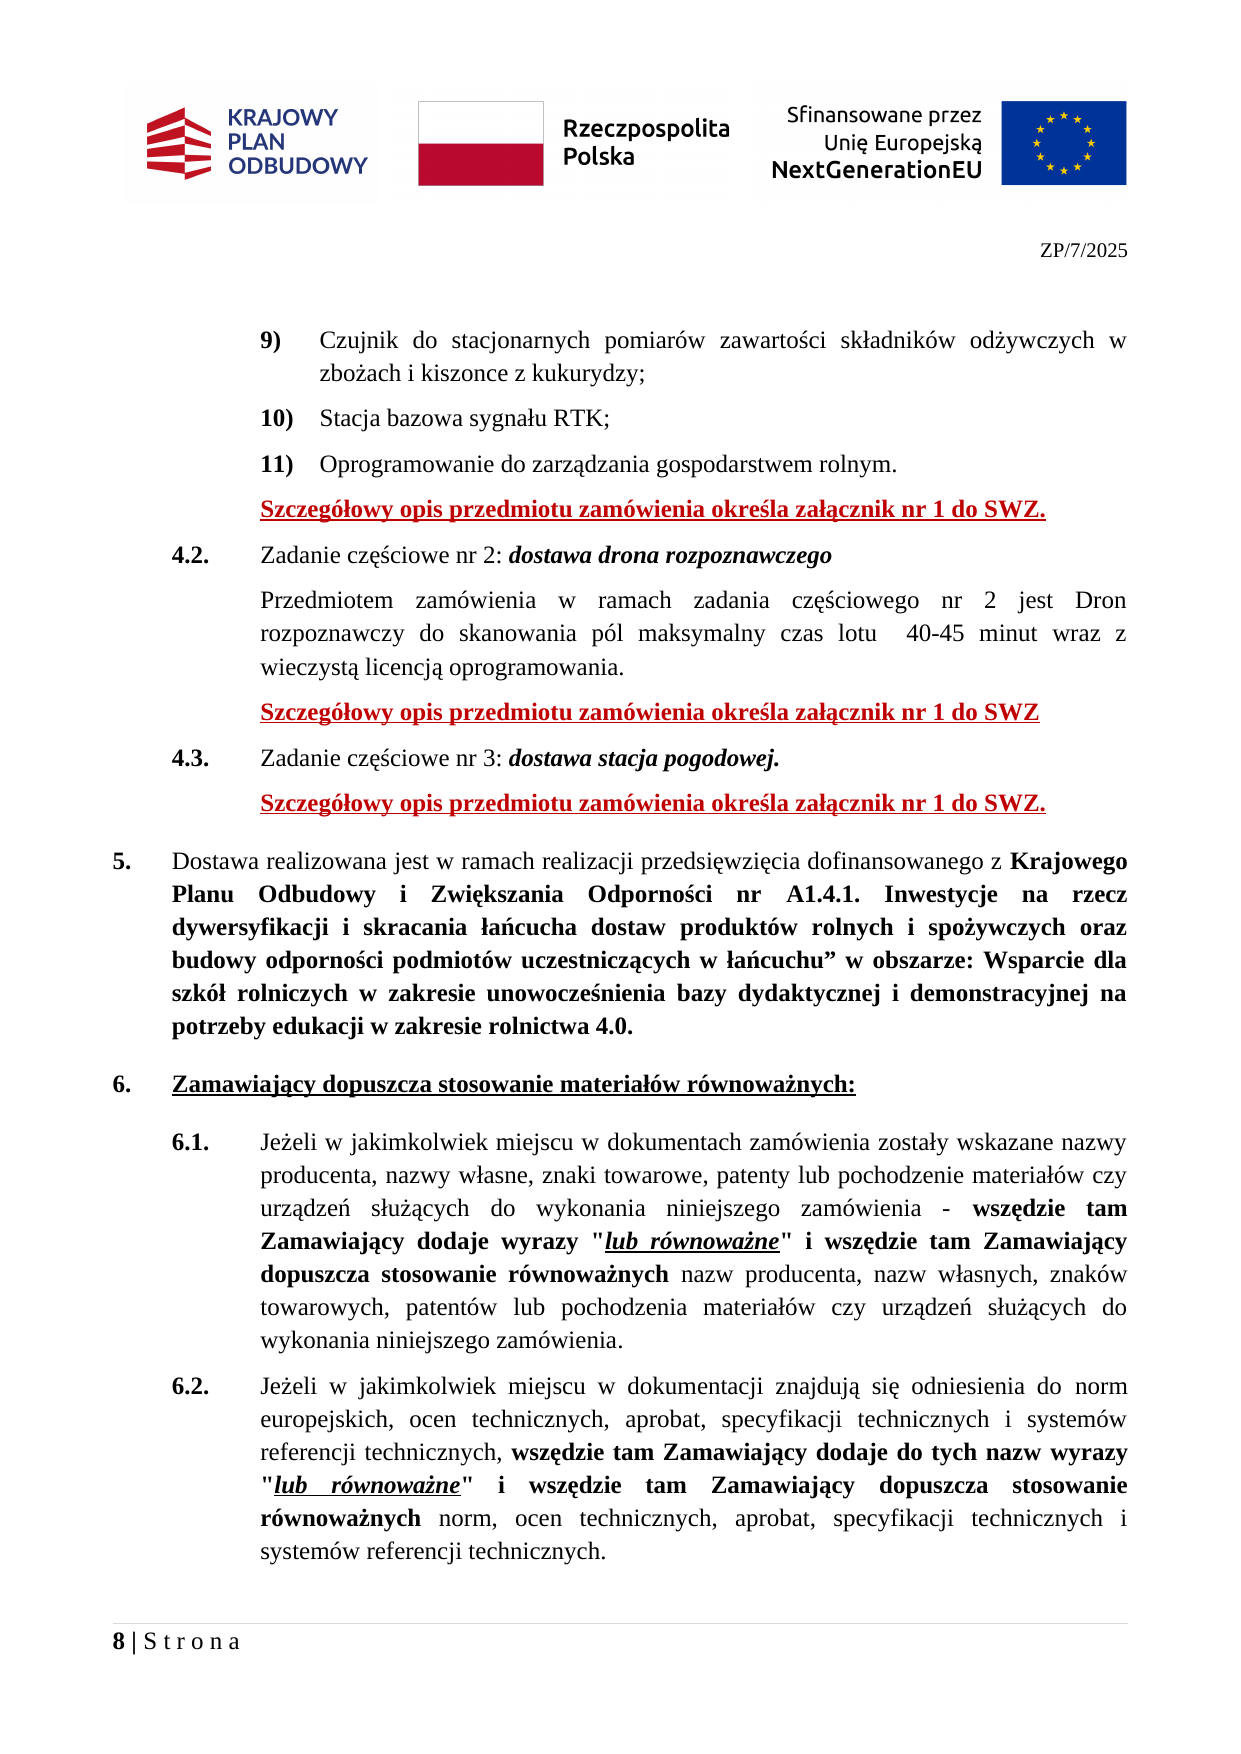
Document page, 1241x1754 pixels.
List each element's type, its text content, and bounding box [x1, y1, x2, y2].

list Przedmiotem zamówienia w ramach zadania częściowego nr 2 jest Dron rozpoznawczy do skanowania pól maksymalny czas lotu 40-45 minut wraz z wieczystą licencją oprogramowania. [260, 586, 1128, 680]
list Zadanie częściowe nr 2: dostawa drona rozpoznawczego [172, 540, 1128, 569]
list Dostawa realizowana jest w ramach realizacji przedsięwzięcia dofinansowanego z Krajowego Planu Odbudowy i Zwiększania Odporności nr A1.4.1. Inwestycje na rzecz dywersyfikacji i skracania łańcucha dostaw produktów rolnych i spożywczych oraz budowy odporności podmiotów uczestniczących w łańcuchu” w obszarze: Wsparcie dla szkół rolniczych w zakresie unowocześnienia bazy dydaktycznej i demonstracyjnej na potrzeby edukacji w zakresie rolnictwa 4.0. [112, 846, 1128, 1040]
list Czujnik do stacjonarnych pomiarów zawartości składników odżywczych w zbożach i kiszonce z kukurydzy; [260, 325, 1128, 387]
list Szczegółowy opis przedmiotu zamówienia określa załącznik nr 1 do SWZ. [260, 494, 1128, 523]
list Zadanie częściowe nr 3: dostawa stacja pogodowej. [172, 743, 1128, 771]
list Zamawiający dopuszcza stosowanie materiałów równoważnych: [112, 1069, 1128, 1098]
list Stacja bazowa sygnału RTK; [260, 403, 1128, 432]
list Jeżeli w jakimkolwiek miejscu w dokumentach zamówienia zostały wskazane nazwy producenta, nazwy własne, znaki towarowe, patenty lub pochodzenie materiałów czy urządzeń służących do wykonania niniejszego zamówienia - wszędzie tam Zamawiający dodaje wyrazy "lub równoważne" i wszędzie tam Zamawiający dopuszcza stosowanie równoważnych nazw producenta, nazw własnych, znaków towarowych, patentów lub pochodzenia materiałów czy urządzeń służących do wykonania niniejszego zamówienia. [172, 1127, 1128, 1354]
list Szczegółowy opis przedmiotu zamówienia określa załącznik nr 1 do SWZ. [260, 788, 1128, 817]
list Oprogramowanie do zarządzania gospodarstwem rolnym. [260, 449, 1128, 478]
list Szczegółowy opis przedmiotu zamówienia określa załącznik nr 1 do SWZ [260, 697, 1128, 726]
list Jeżeli w jakimkolwiek miejscu w dokumentacji znajdują się odniesienia do norm europejskich, ocen technicznych, aprobat, specyfikacji technicznych i systemów referencji technicznych, wszędzie tam Zamawiający dodaje do tych nazw wyrazy "lub równoważne" i wszędzie tam Zamawiający dopuszcza stosowanie równoważnych norm, ocen technicznych, aprobat, specyfikacji technicznych i systemów referencji technicznych. [172, 1371, 1128, 1565]
